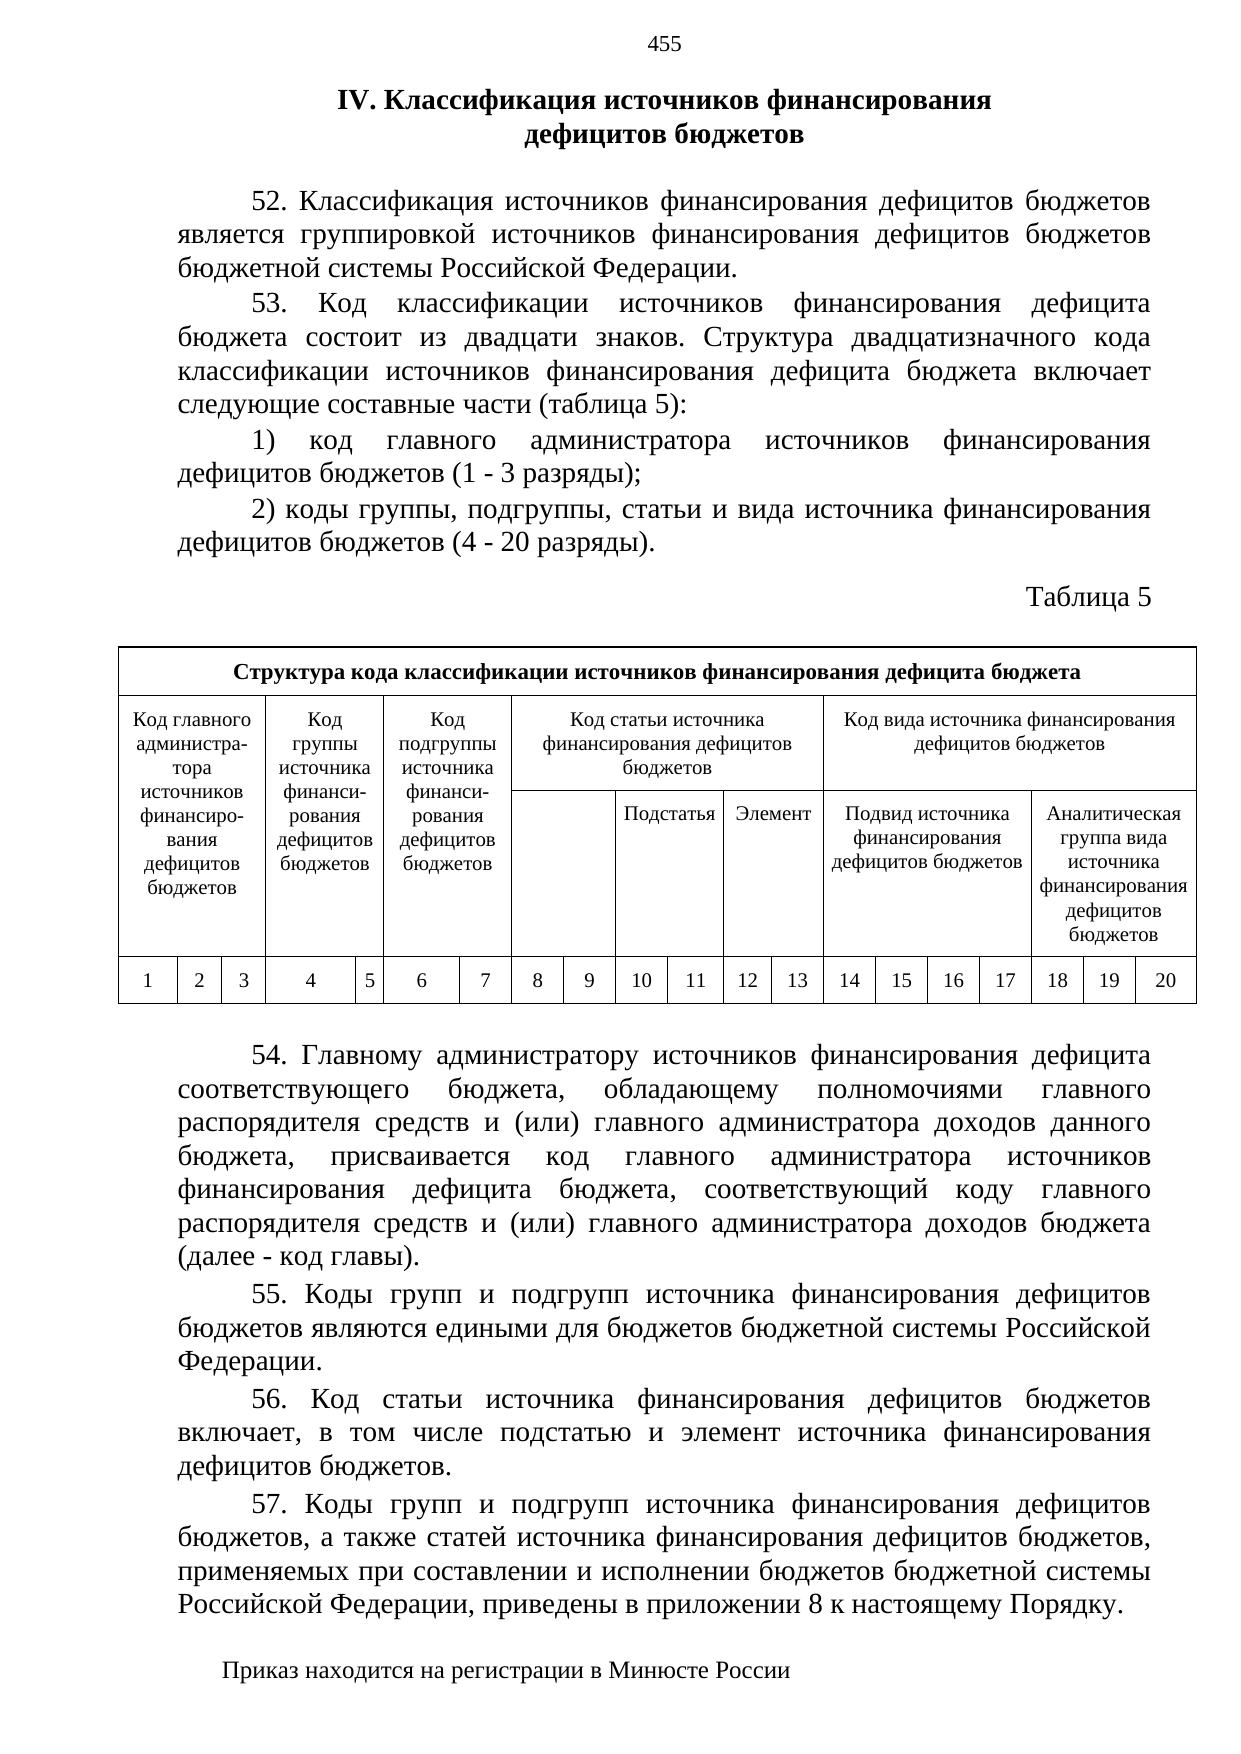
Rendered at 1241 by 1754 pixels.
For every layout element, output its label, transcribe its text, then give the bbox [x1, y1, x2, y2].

table_cell 1 [119, 957, 177, 1003]
table_cell 18 [1032, 957, 1083, 1003]
table_cell 11 [668, 957, 723, 1003]
table_cell 13 [772, 957, 823, 1003]
text 55. Коды групп и подгрупп источника финансирования дефицитов бюджетов являются едиными для бюджетов бюджетной системы Российской Федерации. [177, 1276, 1152, 1377]
table_cell 16 [928, 957, 979, 1003]
table_cell 3 [222, 957, 265, 1003]
text 52. Классификация источников финансирования дефицитов бюджетов является группировкой источников финансирования дефицитов бюджетов бюджетной системы Российской Федерации. [177, 183, 1152, 283]
table_cell 7 [460, 957, 511, 1003]
table_cell 10 [616, 957, 667, 1003]
table_cell Код подгруппы источника финанси-рования дефицитов бюджетов [384, 696, 511, 956]
table_cell 9 [564, 957, 615, 1003]
table_cell Подстатья [616, 791, 723, 956]
title дефицитов бюджетов [177, 116, 1152, 149]
table_cell Элемент [724, 791, 823, 956]
text 53. Код классификации источников финансирования дефицита бюджета состоит из двадцати знаков. Структура двадцатизначного кода классификации источников финансирования дефицита бюджета включает следующие составные части (таблица 5): [177, 286, 1152, 420]
table_cell Код группы источника финанси-рования дефицитов бюджетов [266, 696, 383, 956]
table_cell 12 [724, 957, 771, 1003]
text Таблица 5 [177, 579, 1152, 613]
table_cell 4 [266, 957, 355, 1003]
table_cell 19 [1084, 957, 1135, 1003]
text 1) код главного администратора источников финансирования дефицитов бюджетов (1 - 3 разряды); [177, 422, 1152, 489]
text 2) коды группы, подгруппы, статьи и вида источника финансирования дефицитов бюджетов (4 - 20 разряды). [177, 491, 1152, 558]
text 54. Главному администратору источников финансирования дефицита соответствующего бюджета, обладающему полномочиями главного распорядителя средств и (или) главного администратора доходов данного бюджета, присваивается код главного администратора источников финансирования дефицита бюджета, соответствующий коду главного распорядителя средств и (или) главного администратора доходов бюджета (далее - код главы). [177, 1037, 1152, 1272]
text 57. Коды групп и подгрупп источника финансирования дефицитов бюджетов, а также статей источника финансирования дефицитов бюджетов, применяемых при составлении и исполнении бюджетов бюджетной системы Российской Федерации, приведены в приложении 8 к настоящему Порядку. [177, 1486, 1152, 1620]
table_header Структура кода классификации источников финансирования дефицита бюджета [119, 648, 1196, 695]
table_cell [512, 791, 615, 956]
text 56. Код статьи источника финансирования дефицитов бюджетов включает, в том числе подстатью и элемент источника финансирования дефицитов бюджетов. [177, 1381, 1152, 1482]
table_cell 2 [178, 957, 221, 1003]
table_cell Аналитическая группа вида источника финансирования дефицитов бюджетов [1032, 791, 1196, 956]
table_cell Код статьи источника финансирования дефицитов бюджетов [512, 696, 823, 789]
table_cell Код главного администра-тора источников финансиро-вания дефицитов бюджетов [119, 696, 265, 956]
table_cell Код вида источника финансирования дефицитов бюджетов [824, 696, 1196, 789]
table_cell 5 [356, 957, 383, 1003]
table_cell 6 [384, 957, 459, 1003]
table_cell 15 [876, 957, 927, 1003]
title IV. Классификация источников финансирования [177, 82, 1152, 116]
table_cell 17 [980, 957, 1031, 1003]
table_cell 14 [824, 957, 875, 1003]
table_cell 8 [512, 957, 563, 1003]
table_cell Подвид источника финансирования дефицитов бюджетов [824, 791, 1031, 956]
table_cell 20 [1136, 957, 1196, 1003]
